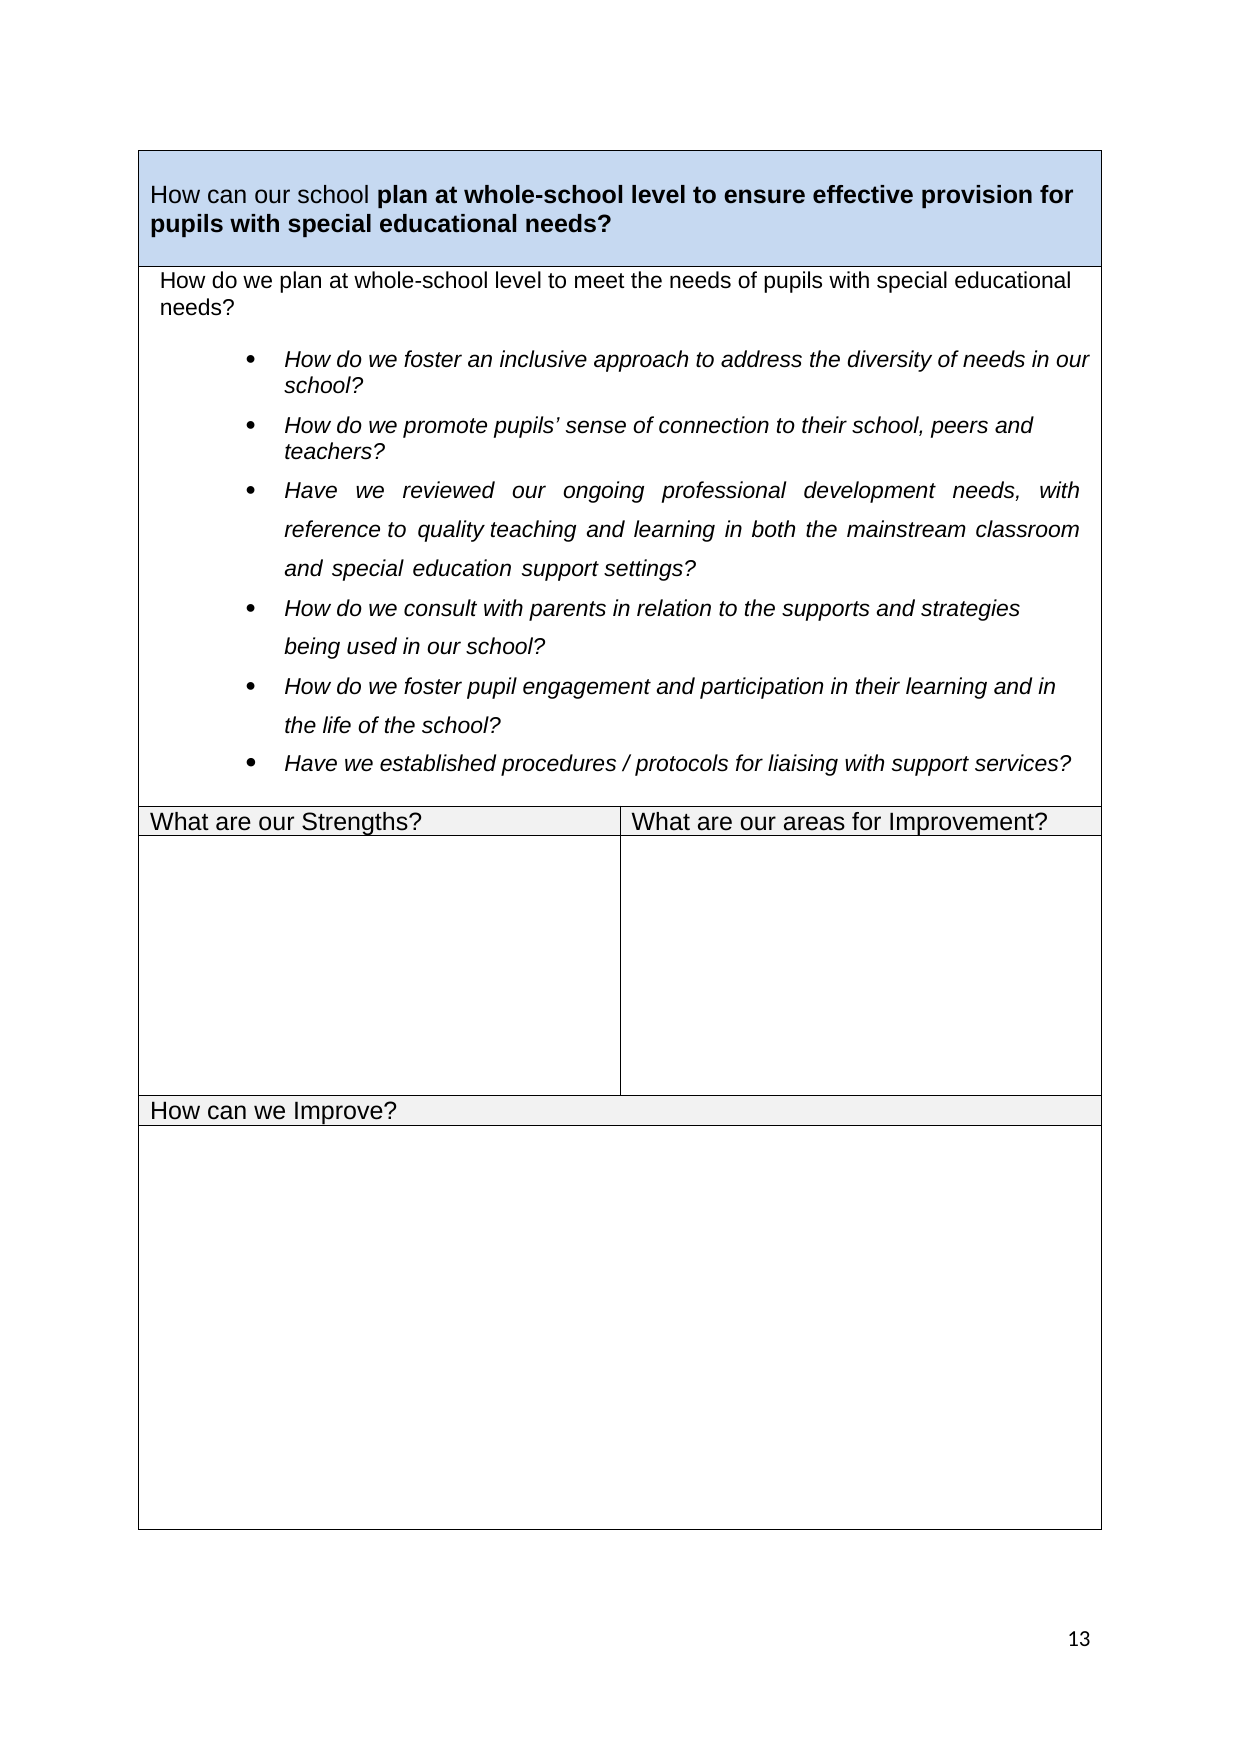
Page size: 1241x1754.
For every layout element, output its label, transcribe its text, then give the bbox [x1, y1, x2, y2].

table_cell What are our Strengths? [139, 807, 620, 835]
table_cell What are our areas for Improvement? [621, 807, 1101, 835]
table_cell [139, 836, 620, 1095]
table_header How can our school plan at whole-school level to ensure effective provision for pupils with special educational needs? [139, 151, 1101, 266]
table_cell [621, 836, 1101, 1095]
table_cell How do we plan at whole-school level to meet the needs of pupils with special educational needs? How do we foster an inclusive approach to address the diversity of needs in our school? How do we promote pupils’ sense of connection to their school, peers and teachers? Have we reviewed our ongoing professional development needs, with reference to quality teaching and learning in both the mainstream classroom and special education support settings? How do we consult with parents in relation to the supports and strategies being used in our school? How do we foster pupil engagement and participation in their learning and in the life of the school? Have we established procedures / protocols for liaising with support services? [139, 267, 1101, 806]
table_cell How can we Improve? [139, 1096, 1101, 1125]
table_cell [139, 1126, 1101, 1528]
